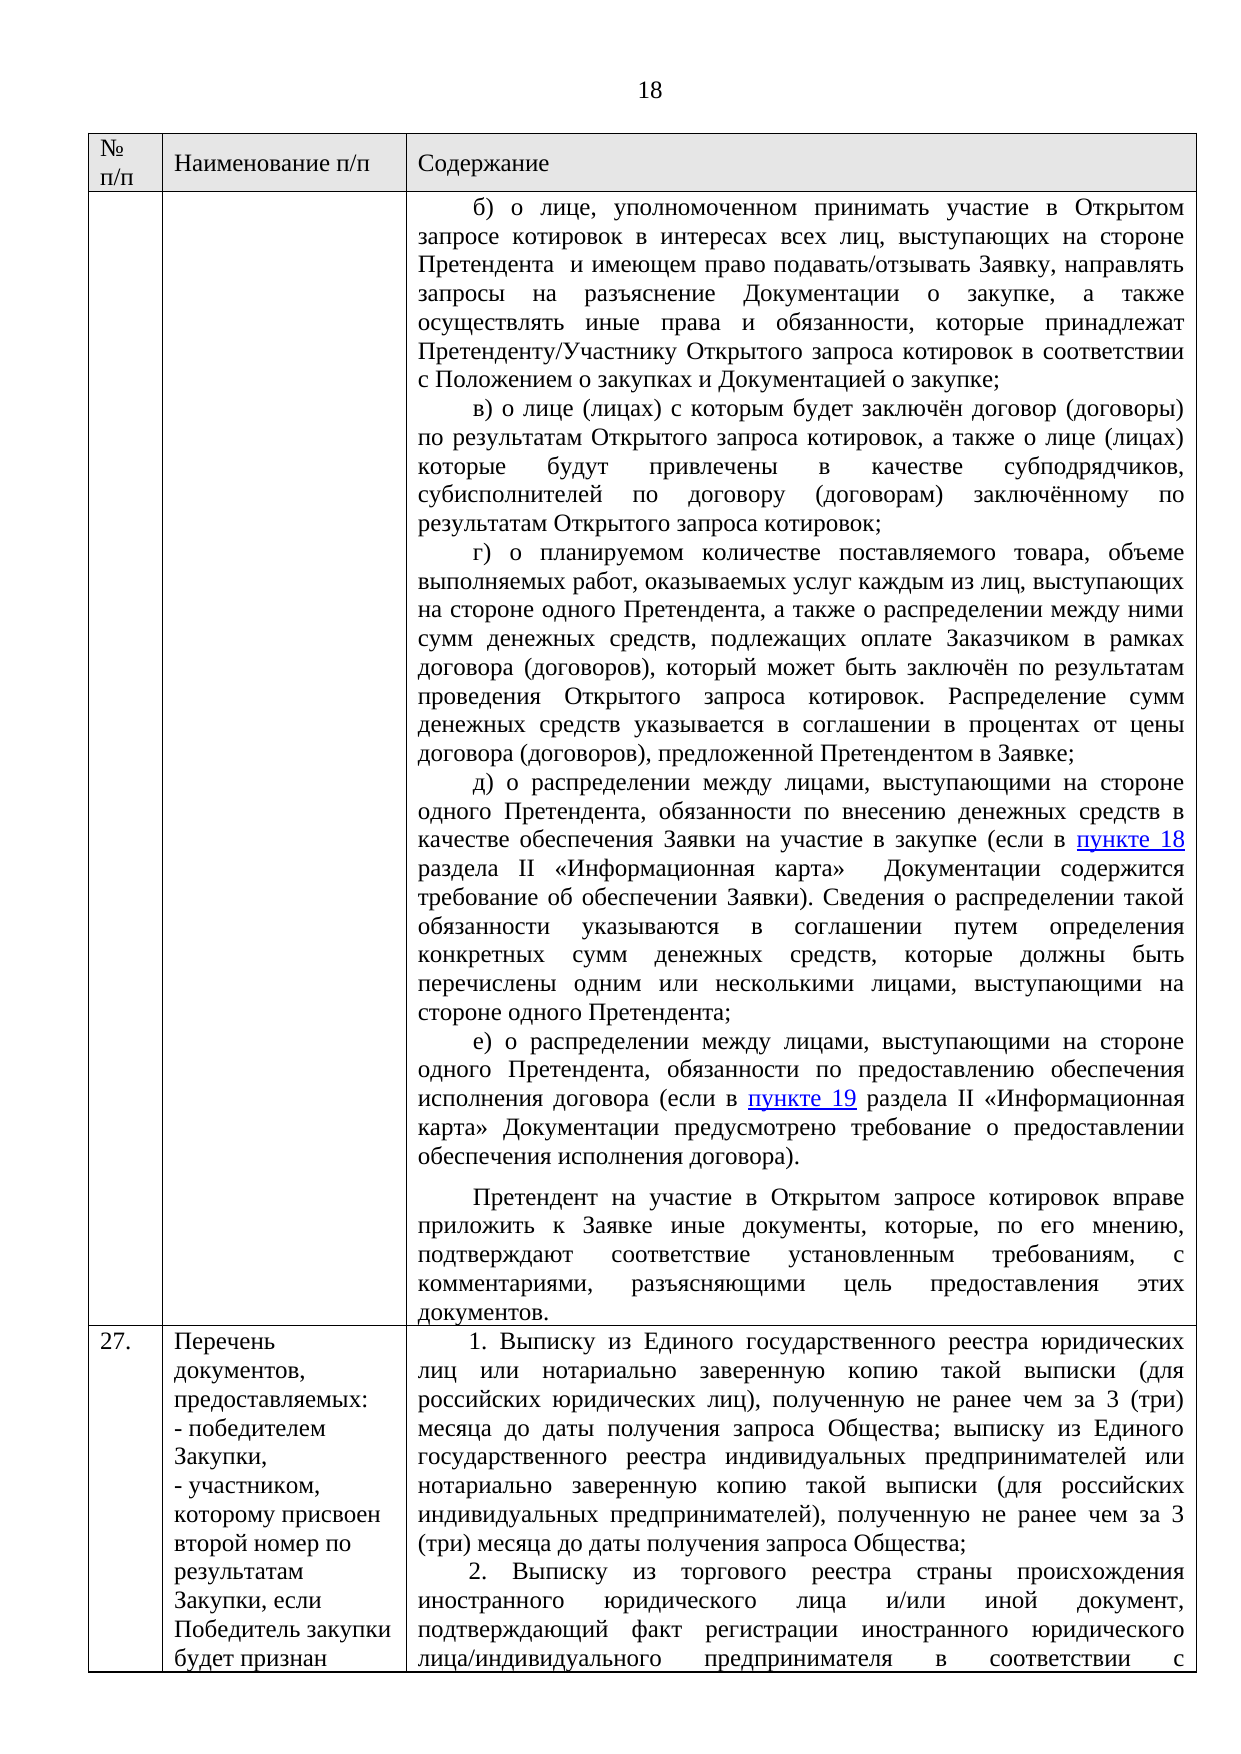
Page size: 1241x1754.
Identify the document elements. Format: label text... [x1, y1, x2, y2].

table_header Содержание [407, 134, 1196, 191]
table_header № п/п [89, 134, 162, 191]
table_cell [163, 192, 406, 1325]
table_header Наименование п/п [163, 134, 406, 191]
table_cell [407, 1326, 1196, 1671]
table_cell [407, 192, 1196, 1325]
table_cell [89, 1326, 162, 1671]
table_cell [89, 192, 162, 1325]
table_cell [163, 1326, 406, 1671]
